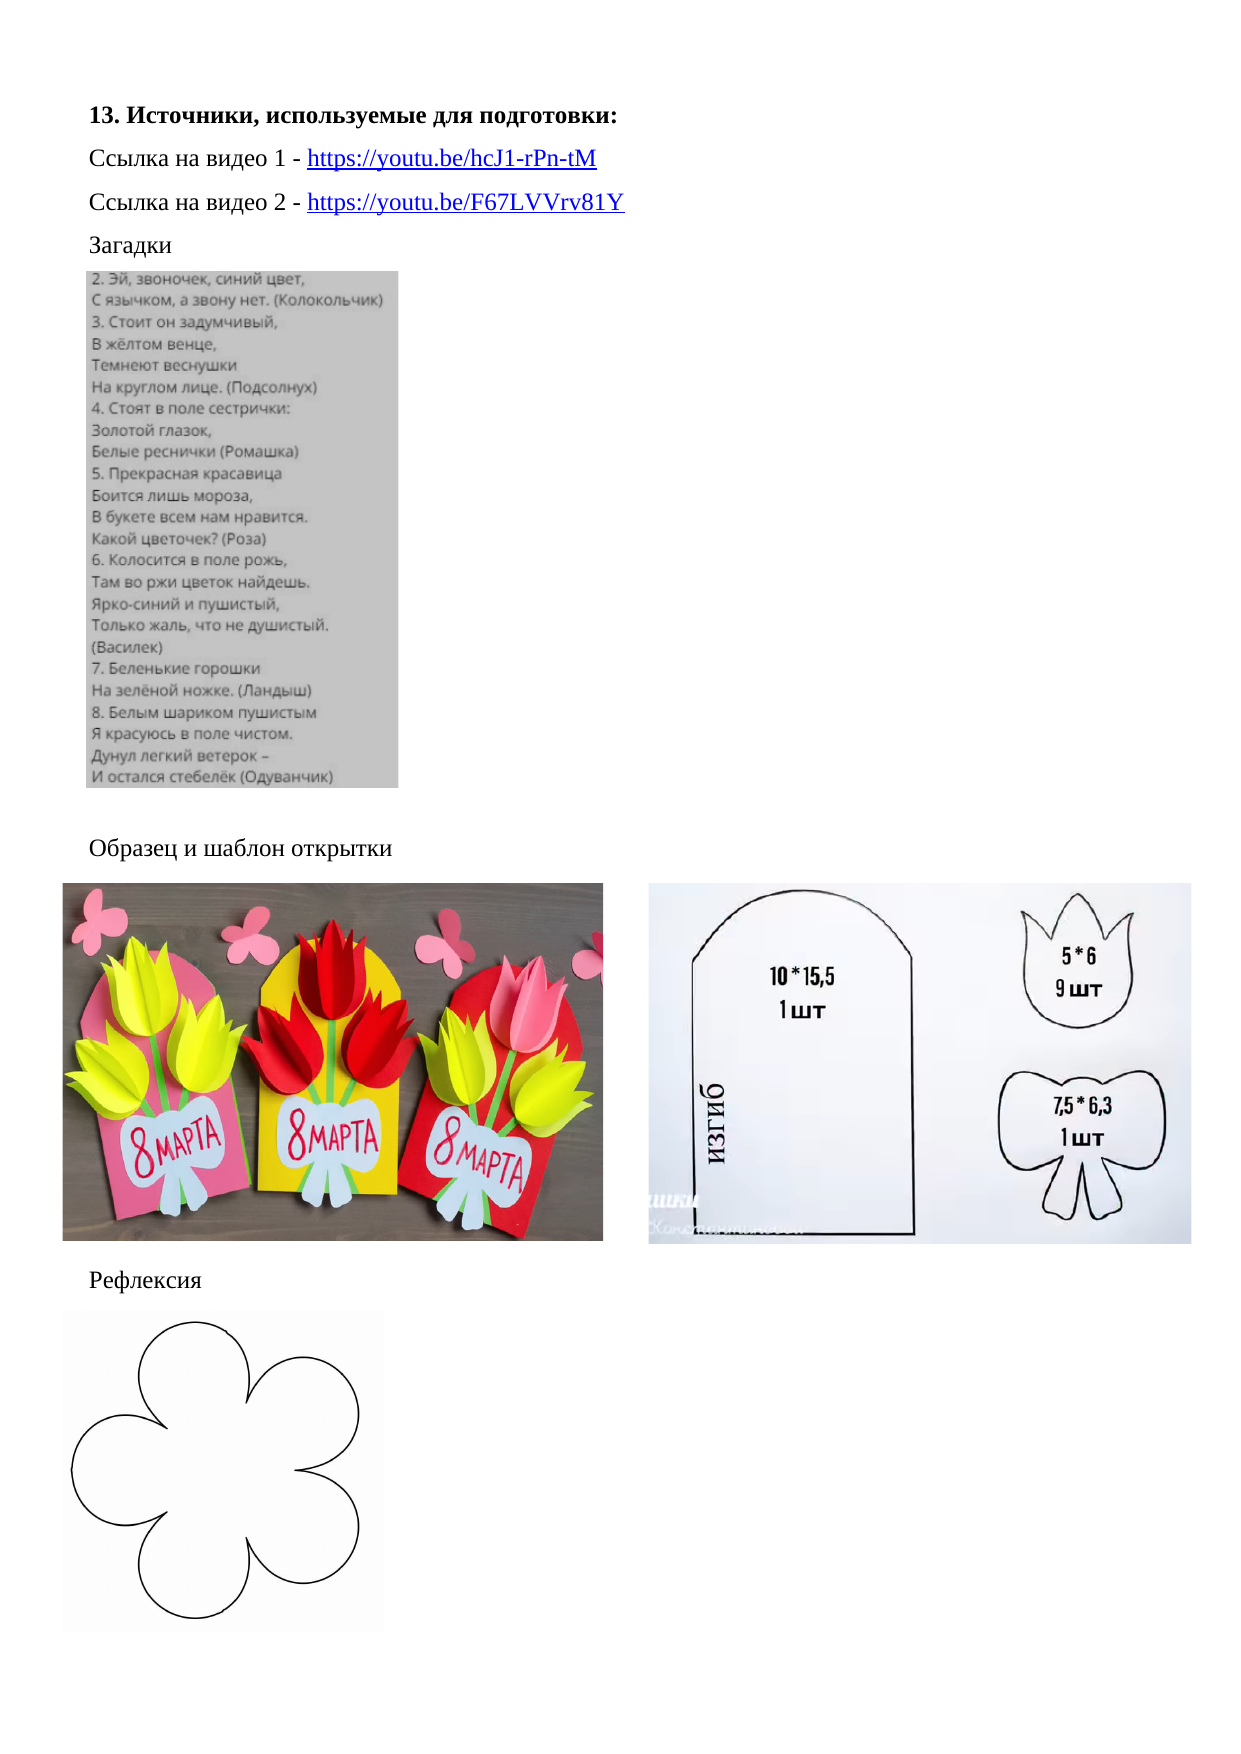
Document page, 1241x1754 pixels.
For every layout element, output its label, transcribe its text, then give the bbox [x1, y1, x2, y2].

text 13. Источники, используемые для подготовки: [89, 100, 1090, 129]
text Ссылка на видео 2 - https://youtu.be/F67LVVrv81Y [89, 187, 1090, 215]
picture [62, 883, 604, 1241]
text Загадки [89, 230, 1090, 258]
text Ссылка на видео 1 - https://youtu.be/hcJ1-rPn-tM [89, 143, 1090, 172]
text Образец и шаблон открытки [89, 833, 1090, 862]
picture [62, 1310, 385, 1633]
picture [648, 883, 1192, 1244]
